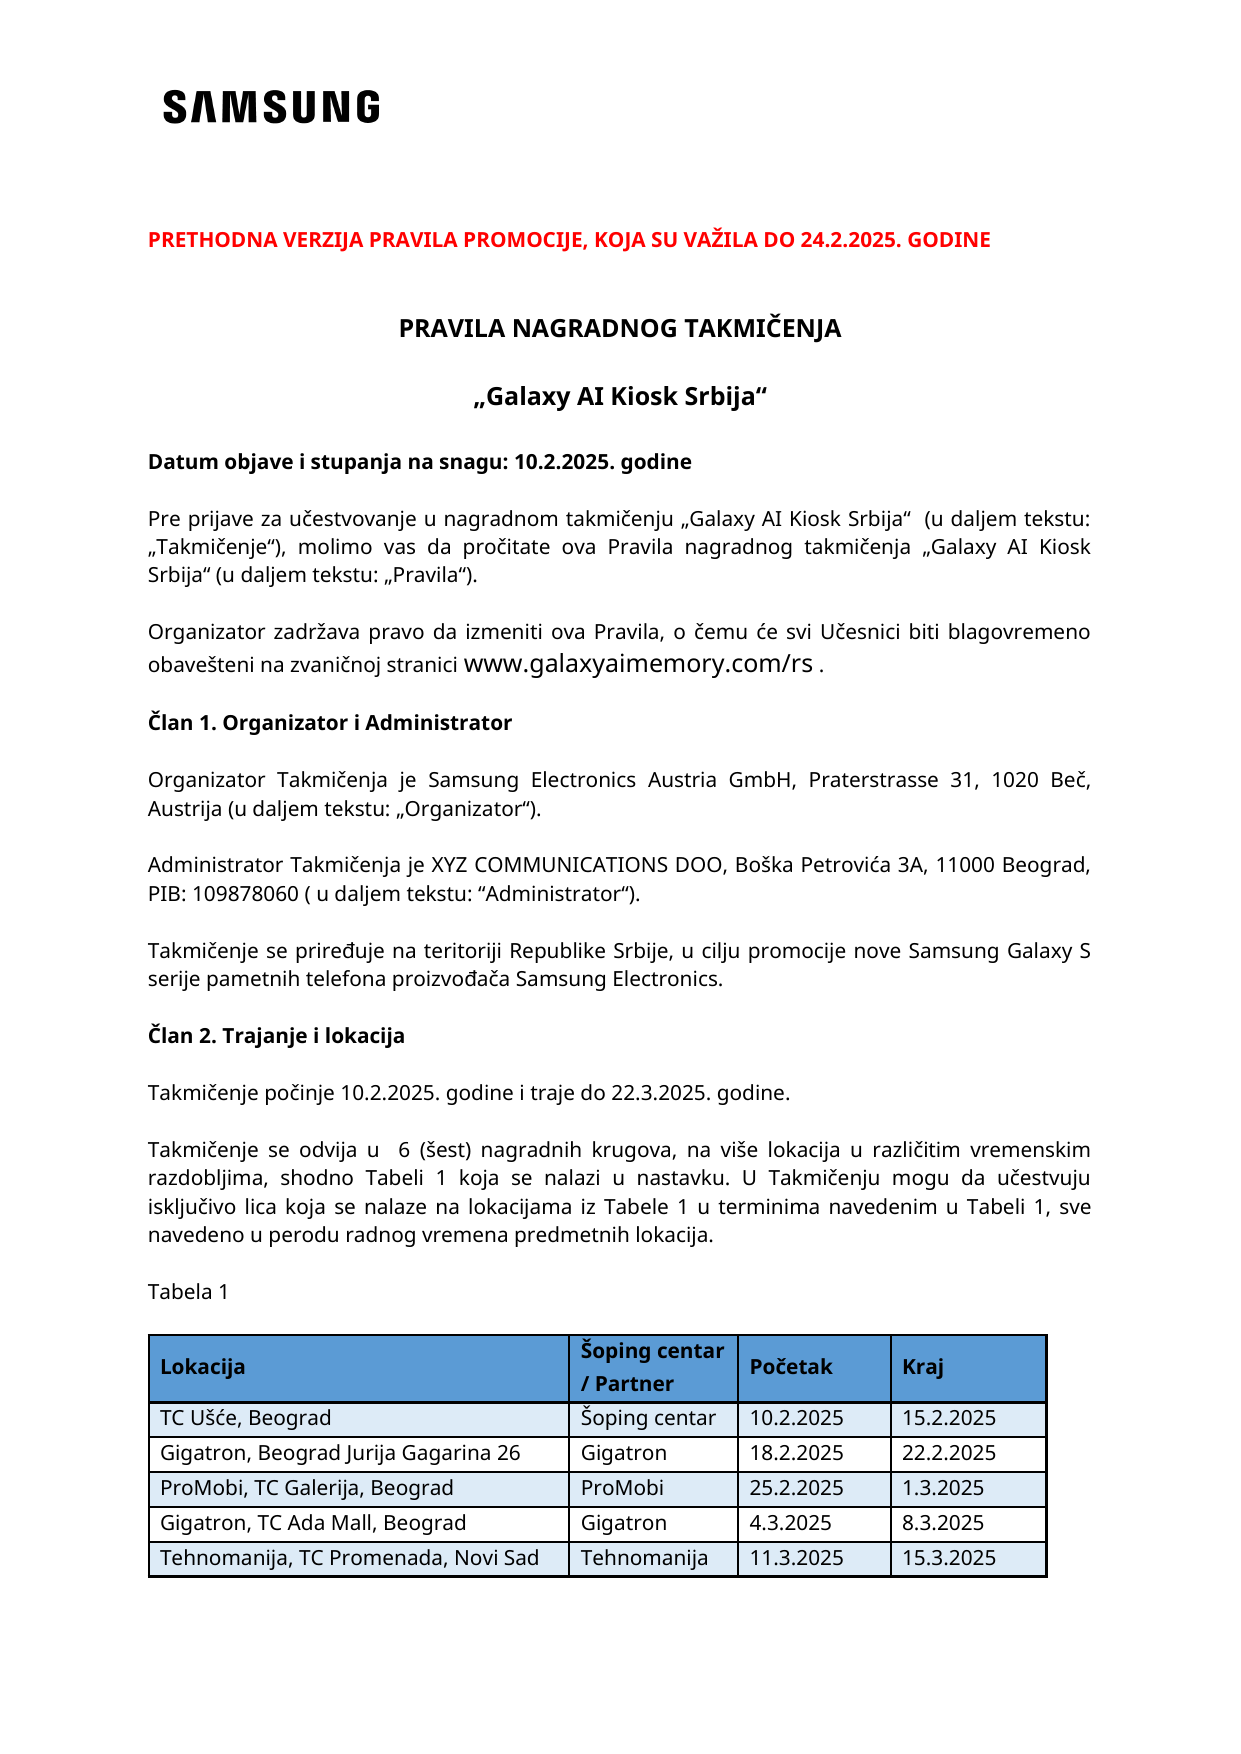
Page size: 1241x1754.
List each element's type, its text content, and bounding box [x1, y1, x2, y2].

table_header Početak [739, 1336, 890, 1401]
text PRETHODNA VERZIJA PRAVILA PROMOCIJE, KOJA SU VAŽILA DO 24.2.2025. GODINE [148, 225, 1093, 254]
table_cell 10.2.2025 [739, 1404, 890, 1436]
text Takmičenje se odvija u 6 (šest) nagradnih krugova, na više lokacija u različitim vremenskim razdobljima, shodno Tabeli 1 koja se nalazi u nastavku. U Takmičenju mogu da učestvuju isključivo lica koja se nalaze na lokacijama iz Tabele 1 u terminima navedenim u Tabeli 1, sve navedeno u perodu radnog vremena predmetnih lokacija. [148, 1135, 1093, 1249]
table_cell 4.3.2025 [739, 1508, 890, 1541]
table_header Lokacija [150, 1336, 568, 1401]
table_cell ProMobi [570, 1473, 737, 1506]
table_cell Gigatron, Beograd Jurija Gagarina 26 [150, 1438, 568, 1471]
table_cell 18.2.2025 [739, 1438, 890, 1471]
table_cell TC Ušće, Beograd [150, 1404, 568, 1436]
table_cell ProMobi, TC Galerija, Beograd [150, 1473, 568, 1506]
text Organizator zadržava pravo da izmeniti ova Pravila, o čemu će svi Učesnici biti blagovremeno obavešteni na zvaničnoj stranici www.galaxyaimemory.com/rs . [148, 617, 1093, 680]
table_header Kraj [892, 1336, 1045, 1401]
table_cell Gigatron [570, 1438, 737, 1471]
text PRAVILA NAGRADNOG TAKMIČENJA [148, 311, 1093, 345]
table_cell Šoping centar [570, 1404, 737, 1436]
table_cell 15.2.2025 [892, 1404, 1045, 1436]
table_cell 22.2.2025 [892, 1438, 1045, 1471]
text Takmičenje se priređuje na teritoriji Republike Srbije, u cilju promocije nove Samsung Galaxy S serije pametnih telefona proizvođača Samsung Electronics. [148, 936, 1093, 993]
table_cell 8.3.2025 [892, 1508, 1045, 1541]
table_cell 11.3.2025 [739, 1543, 890, 1575]
text Pre prijave za učestvovanje u nagradnom takmičenju „Galaxy AI Kiosk Srbija“ (u daljem tekstu: „Takmičenje“), molimo vas da pročitate ova Pravila nagradnog takmičenja „Galaxy AI Kiosk Srbija“ (u daljem tekstu: „Pravila“). [148, 504, 1093, 589]
text „Galaxy AI Kiosk Srbija“ [148, 379, 1093, 413]
table_header Šoping centar / Partner [570, 1336, 737, 1401]
text Datum objave i stupanja na snagu: 10.2.2025. godine [148, 447, 1093, 475]
text Tabela 1 [148, 1277, 1093, 1306]
text Administrator Takmičenja je XYZ COMMUNICATIONS DOO, Boška Petrovića 3A, 11000 Beograd, PIB: 109878060 ( u daljem tekstu: “Administrator“). [148, 851, 1093, 907]
table_cell Gigatron, TC Ada Mall, Beograd [150, 1508, 568, 1541]
table_cell Tehnomanija, TC Promenada, Novi Sad [150, 1543, 568, 1575]
table_cell Gigatron [570, 1508, 737, 1541]
text Organizator Takmičenja je Samsung Electronics Austria GmbH, Praterstrasse 31, 1020 Beč, Austrija (u daljem tekstu: „Organizator“). [148, 765, 1093, 822]
table_cell 25.2.2025 [739, 1473, 890, 1506]
text Član 2. Trajanje i lokacija [148, 1021, 1093, 1050]
table_cell 1.3.2025 [892, 1473, 1045, 1506]
table_cell 15.3.2025 [892, 1543, 1045, 1575]
text Takmičenje počinje 10.2.2025. godine i traje do 22.3.2025. godine. [148, 1078, 1093, 1107]
text Član 1. Organizator i Administrator [148, 708, 1093, 737]
table_cell Tehnomanija [570, 1543, 737, 1575]
picture [147, 73, 395, 140]
